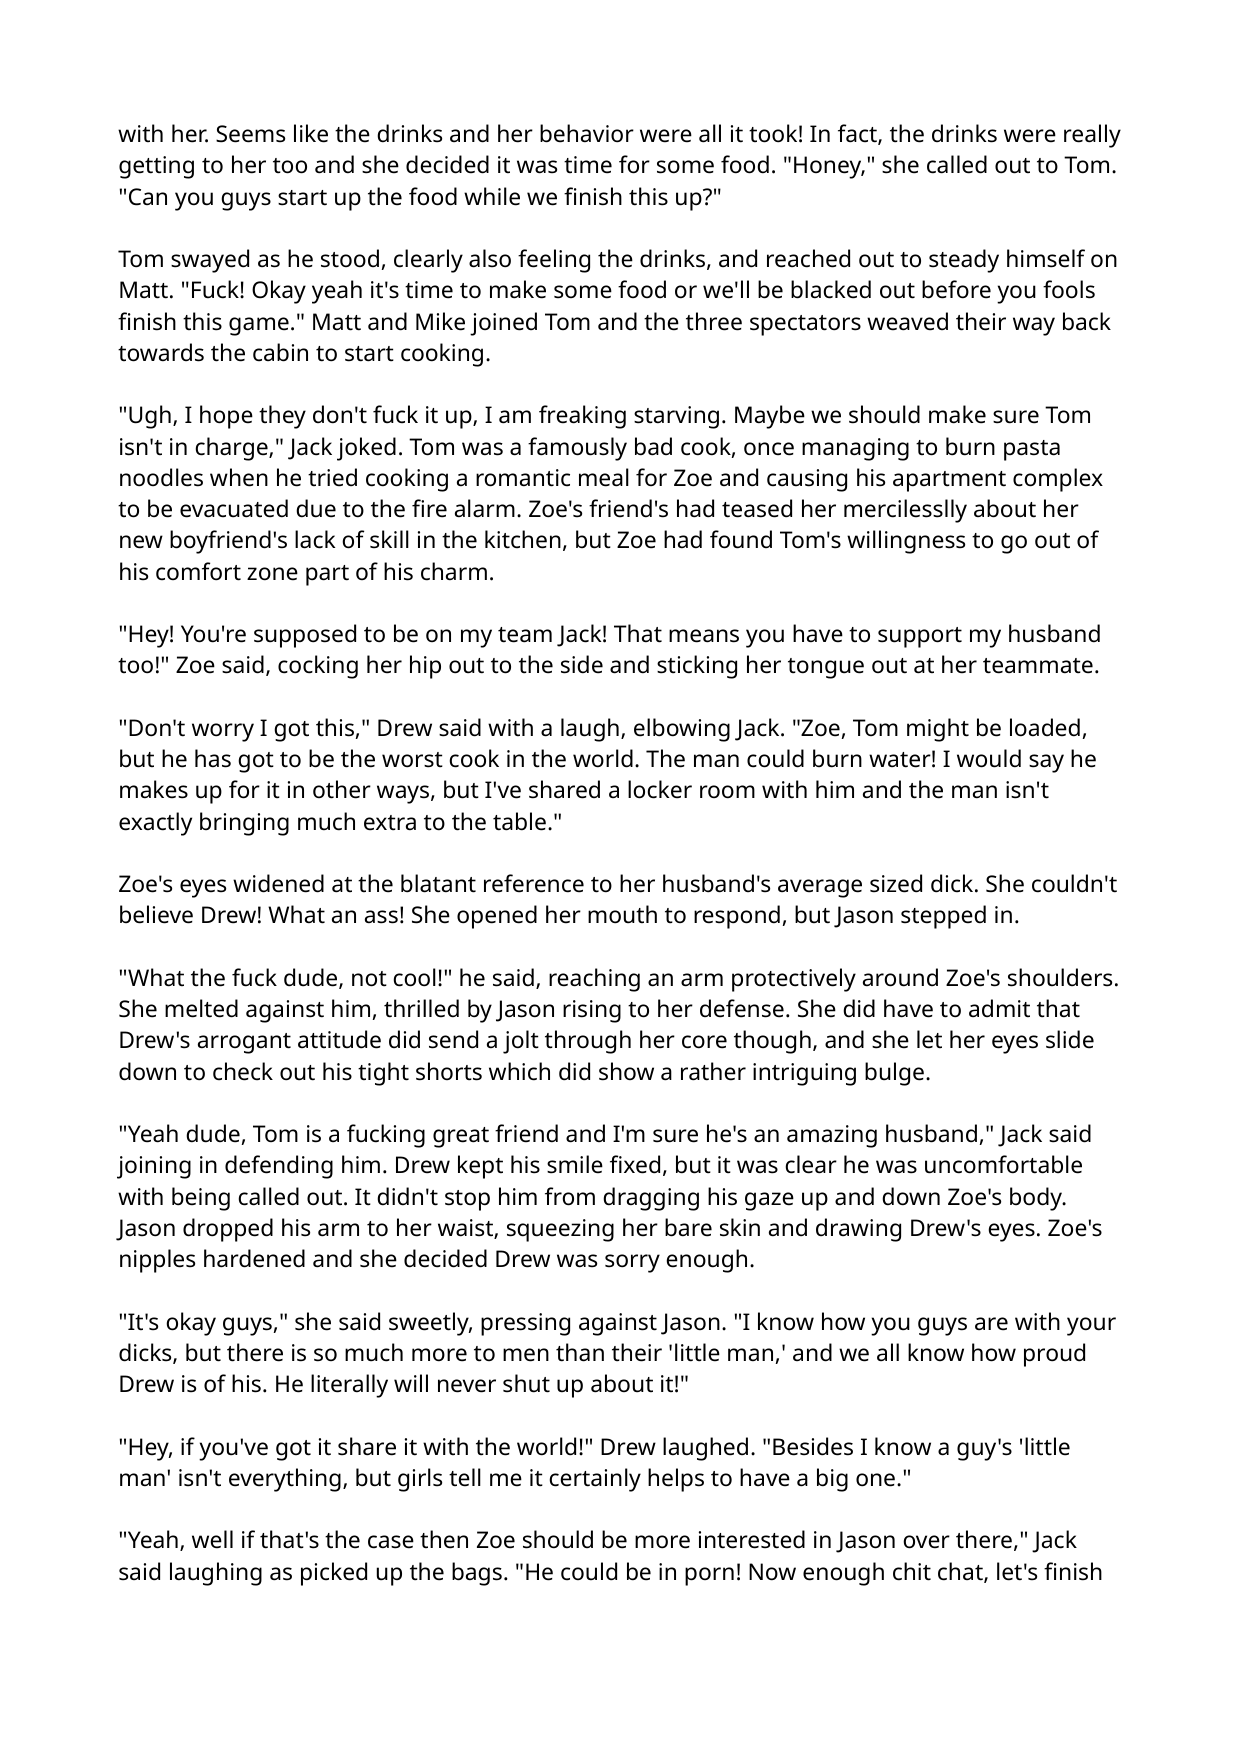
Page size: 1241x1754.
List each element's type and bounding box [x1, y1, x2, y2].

text [118, 118, 1122, 1587]
